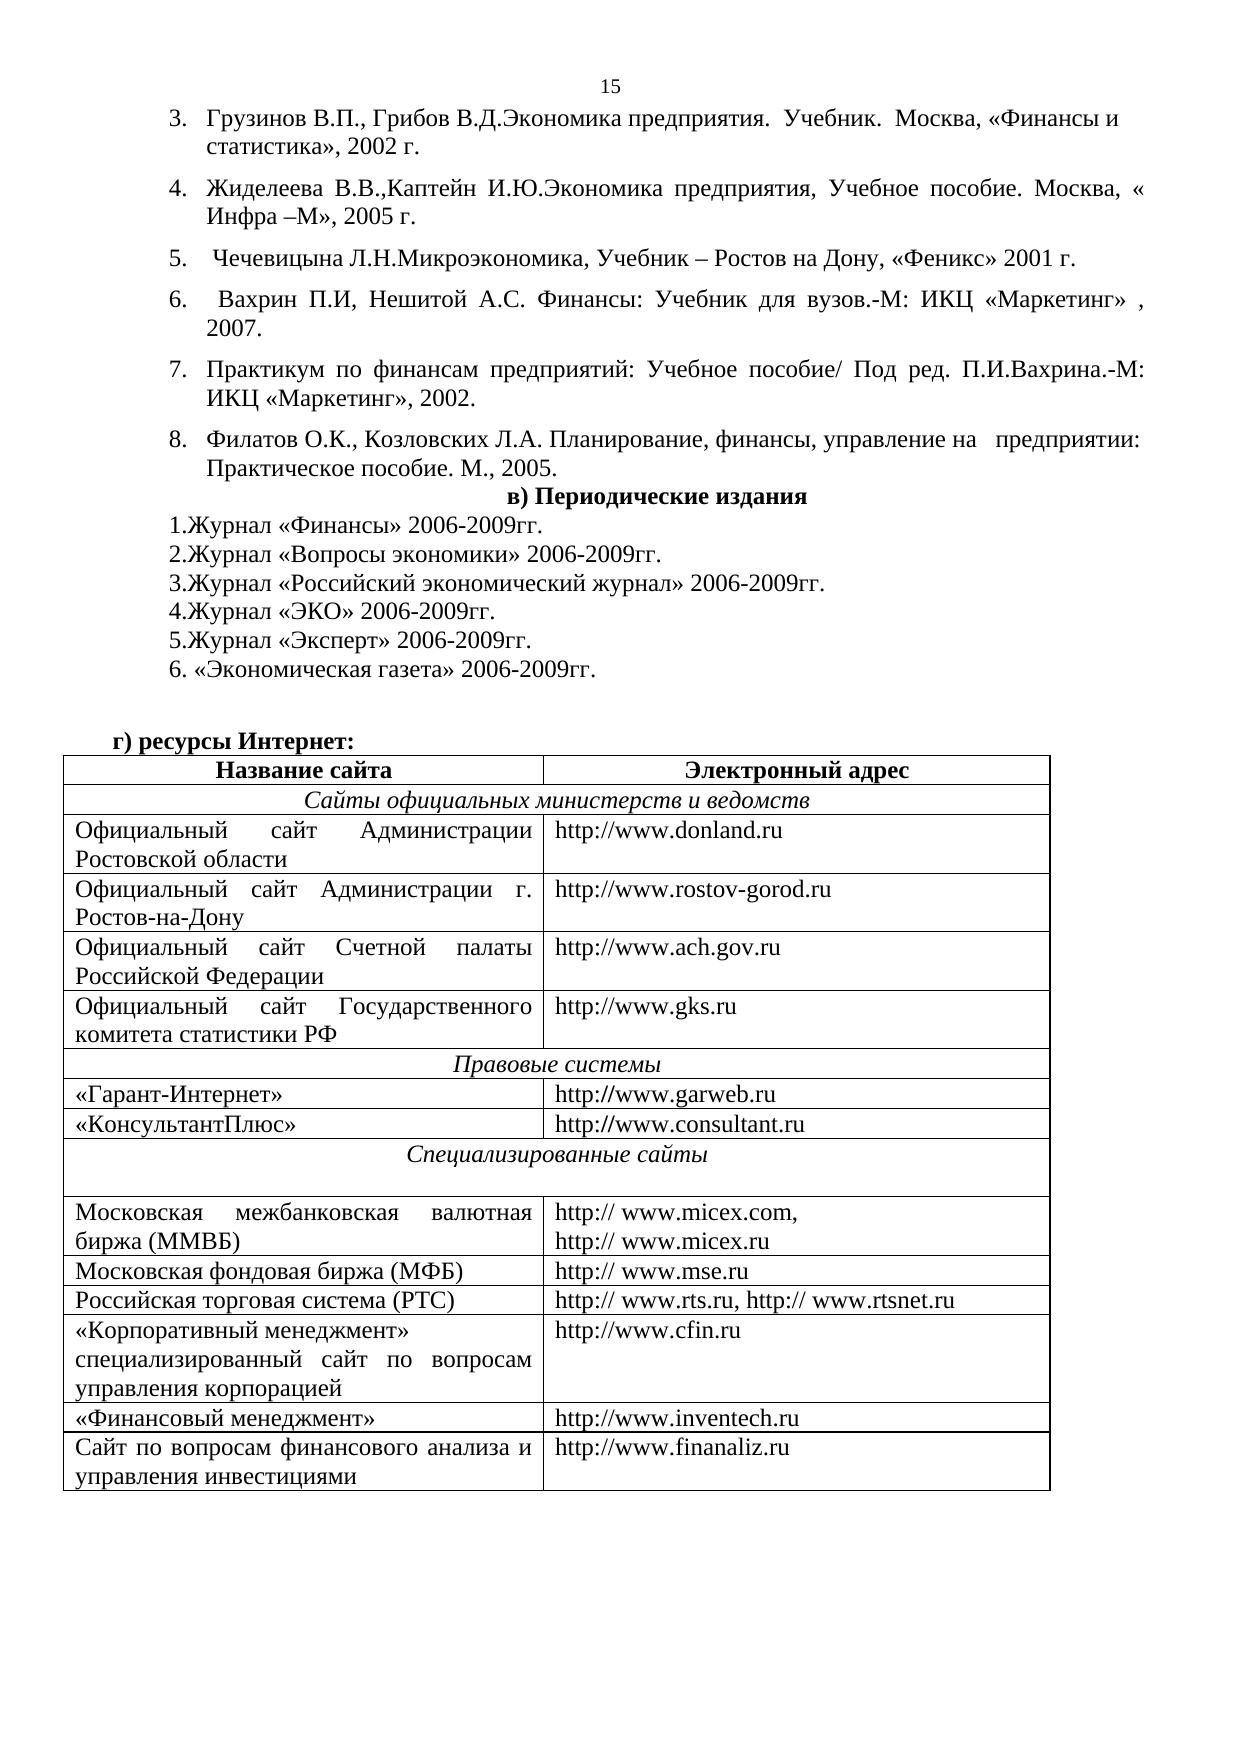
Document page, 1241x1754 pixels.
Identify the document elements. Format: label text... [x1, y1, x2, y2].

table_cell Официальный сайт Администрации Ростовской области [64, 815, 543, 873]
table_cell http://www.finanaliz.ru [544, 1433, 1049, 1490]
table_cell http:// www.rts.ru, http:// www.rtsnet.ru [544, 1286, 1049, 1314]
table_cell «Корпоративный менеджмент» специализированный сайт по вопросам управления корпорацией [64, 1315, 543, 1402]
table_cell http:// www.micex.com, http:// www.micex.ru [544, 1197, 1049, 1255]
table_cell «Финансовый менеджмент» [64, 1403, 543, 1431]
list Вахрин П.И, Нешитой А.С. Финансы: Учебник для вузов.-М: ИКЦ «Маркетинг» , 2007. [168, 284, 1146, 341]
table_header Электронный адрес [544, 756, 1049, 784]
text в) Периодические издания [112, 481, 1146, 510]
table_cell http://www.consultant.ru [544, 1109, 1049, 1138]
table_cell Официальный сайт Администрации г. Ростов-на-Дону [64, 874, 543, 931]
table_cell http://www.garweb.ru [544, 1079, 1049, 1108]
table_cell Специализированные сайты [64, 1139, 1049, 1196]
table_cell http:// www.mse.ru [544, 1256, 1049, 1284]
table_cell Сайт по вопросам финансового анализа и управления инвестициями [64, 1433, 543, 1490]
text 4.Журнал «ЭКО» 2006-2009гг. [112, 596, 1146, 625]
table_cell Российская торговая система (РТС) [64, 1286, 543, 1314]
list Чечевицына Л.Н.Микроэкономика, Учебник – Ростов на Дону, «Феникс» . [168, 243, 1146, 271]
list Жиделеева В.В.,Каптейн И.Ю.Экономика предприятия, Учебное пособие. Москва, « Инфра –М», . [168, 173, 1146, 230]
text 6. «Экономическая газета» 2006-2009гг. [112, 654, 1146, 683]
text 2.Журнал «Вопросы экономики» 2006-2009гг. [112, 539, 1146, 568]
text 1.Журнал «Финансы» 2006-2009гг. [112, 510, 1146, 539]
table_cell http://www.gks.ru [544, 991, 1049, 1048]
table_cell http://www.cfin.ru [544, 1315, 1049, 1402]
table_cell Московская межбанковская валютная биржа (ММВБ) [64, 1197, 543, 1255]
table_cell Официальный сайт Государственного комитета статистики РФ [64, 991, 543, 1048]
text г) ресурсы Интернет: [75, 726, 1146, 754]
list Грузинов В.П., Грибов В.Д.Экономика предприятия. Учебник. Москва, «Финансы и статистика», . [168, 103, 1146, 160]
table_cell «Гарант-Интернет» [64, 1079, 543, 1108]
table_cell http://www.inventech.ru [544, 1403, 1049, 1431]
table_cell Официальный сайт Счетной палаты Российской Федерации [64, 932, 543, 990]
table_cell http://www.rostov-gorod.ru [544, 874, 1049, 931]
table_cell «КонсультантПлюс» [64, 1109, 543, 1138]
table_cell Московская фондовая биржа (МФБ) [64, 1256, 543, 1284]
table_header Название сайта [64, 756, 543, 784]
table_cell http://www.donland.ru [544, 815, 1049, 873]
text 3.Журнал «Российский экономический журнал» 2006-2009гг. [112, 568, 1146, 596]
table_cell Сайты официальных министерств и ведомств [64, 785, 1049, 814]
list Филатов О.К., Козловских Л.А. Планирование, финансы, управление на предприятии: Практическое пособие. М., 2005. [168, 424, 1146, 481]
text 5.Журнал «Эксперт» 2006-2009гг. [112, 625, 1146, 654]
table_cell http://www.ach.gov.ru [544, 932, 1049, 990]
list Практикум по финансам предприятий: Учебное пособие/ Под ред. П.И.Вахрина.-М: ИКЦ «Маркетинг», 2002. [168, 354, 1146, 411]
table_cell Правовые системы [64, 1049, 1049, 1078]
